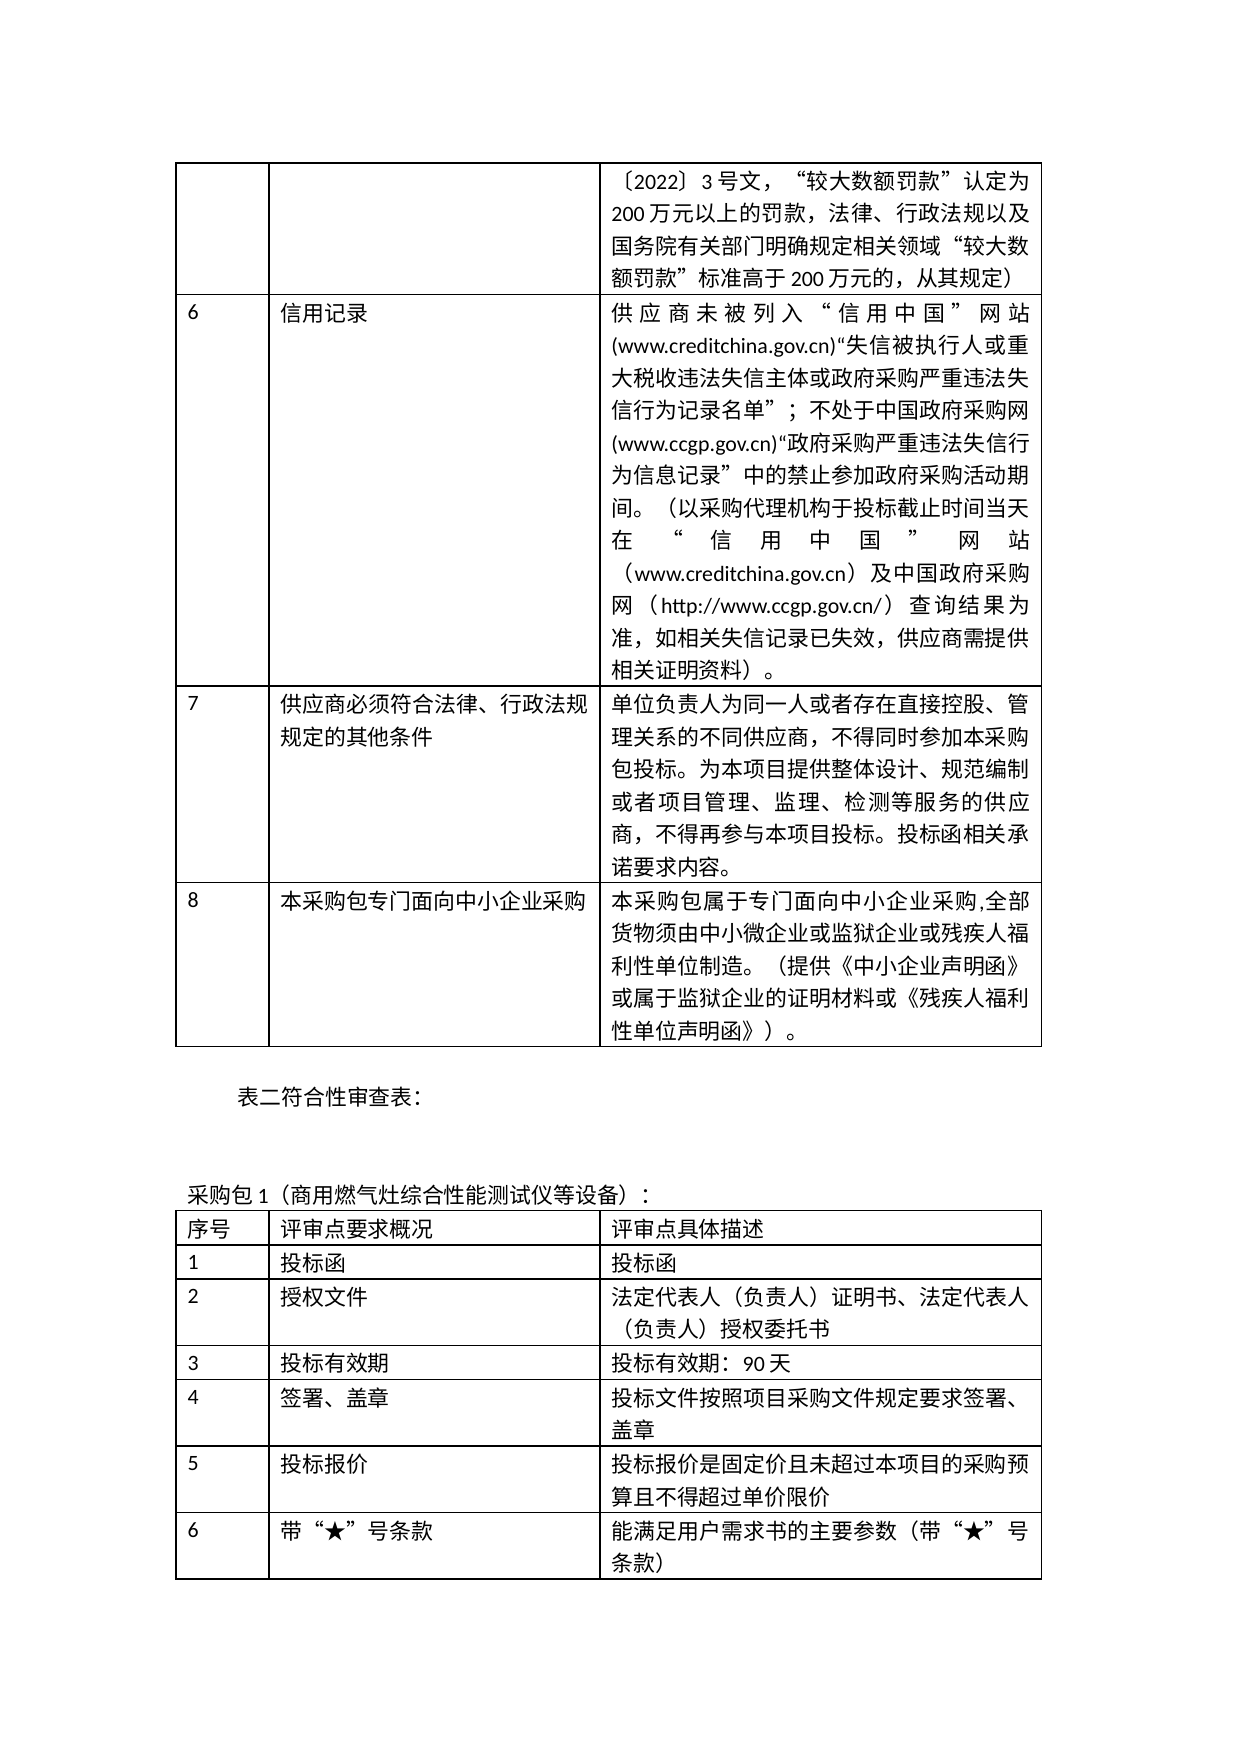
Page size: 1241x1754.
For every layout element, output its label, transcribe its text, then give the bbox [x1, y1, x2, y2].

table_cell 4 [177, 1380, 268, 1445]
table_cell 8 [177, 883, 268, 1046]
table_cell 投标文件按照项目采购文件规定要求签署、盖章 [601, 1380, 1041, 1445]
table_cell 投标报价是固定价且未超过本项目的采购预算且不得超过单价限价 [601, 1447, 1041, 1512]
table_cell 投标有效期：90天 [601, 1346, 1041, 1378]
table_cell 供应商必须符合法律、行政法规规定的其他条件 [270, 687, 599, 882]
table_cell 5 [177, 164, 268, 293]
table_cell 7 [177, 687, 268, 882]
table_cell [270, 164, 599, 293]
table_cell 本采购包专门面向中小企业采购 [270, 883, 599, 1046]
table_cell 法定代表人（负责人）证明书、法定代表人（负责人）授权委托书 [601, 1280, 1041, 1344]
table_header 序号 [177, 1211, 268, 1244]
text 表二符合性审查表： [187, 1080, 1053, 1112]
table_cell 签署、盖章 [270, 1380, 599, 1445]
table_cell 能满足用户需求书的主要参数（带“★”号条款） [601, 1513, 1041, 1578]
table_header 评审点具体描述 [601, 1211, 1041, 1244]
table_cell 3 [177, 1346, 268, 1378]
table_cell 6 [177, 295, 268, 685]
table_cell 授权文件 [270, 1280, 599, 1344]
table_cell 供应商未被列入“信用中国”网站(www.creditchina.gov.cn)“失信被执行人或重大税收违法失信主体或政府采购严重违法失信行为记录名单”；不处于中国政府采购网(www.ccgp.gov.cn)“政府采购严重违法失信行为信息记录”中的禁止参加政府采购活动期间。（以采购代理机构于投标截止时间当天在“信用中国”网站（www.creditchina.gov.cn）及中国政府采购网（http://www.ccgp.gov.cn/）查询结果为准，如相关失信记录已失效，供应商需提供相关证明资料）。 [601, 295, 1041, 685]
table_cell 投标报价 [270, 1447, 599, 1512]
text 采购包1（商用燃气灶综合性能测试仪等设备）： [187, 1177, 1053, 1210]
table_cell 投标函 [270, 1246, 599, 1278]
table_cell 本采购包属于专门面向中小企业采购,全部货物须由中小微企业或监狱企业或残疾人福利性单位制造。（提供《中小企业声明函》或属于监狱企业的证明材料或《残疾人福利性单位声明函》）。 [601, 883, 1041, 1046]
table_header 评审点要求概况 [270, 1211, 599, 1244]
table_cell 6 [177, 1513, 268, 1578]
table_cell 投标函 [601, 1246, 1041, 1278]
table_cell 单位负责人为同一人或者存在直接控股、管理关系的不同供应商，不得同时参加本采购包投标。为本项目提供整体设计、规范编制或者项目管理、监理、检测等服务的供应商，不得再参与本项目投标。投标函相关承诺要求内容。 [601, 687, 1041, 882]
table_cell 5 [177, 1447, 268, 1512]
table_cell 带“★”号条款 [270, 1513, 599, 1578]
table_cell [601, 164, 1041, 293]
table_cell 信用记录 [270, 295, 599, 685]
table_cell 投标有效期 [270, 1346, 599, 1378]
table_cell 2 [177, 1280, 268, 1344]
table_cell 1 [177, 1246, 268, 1278]
